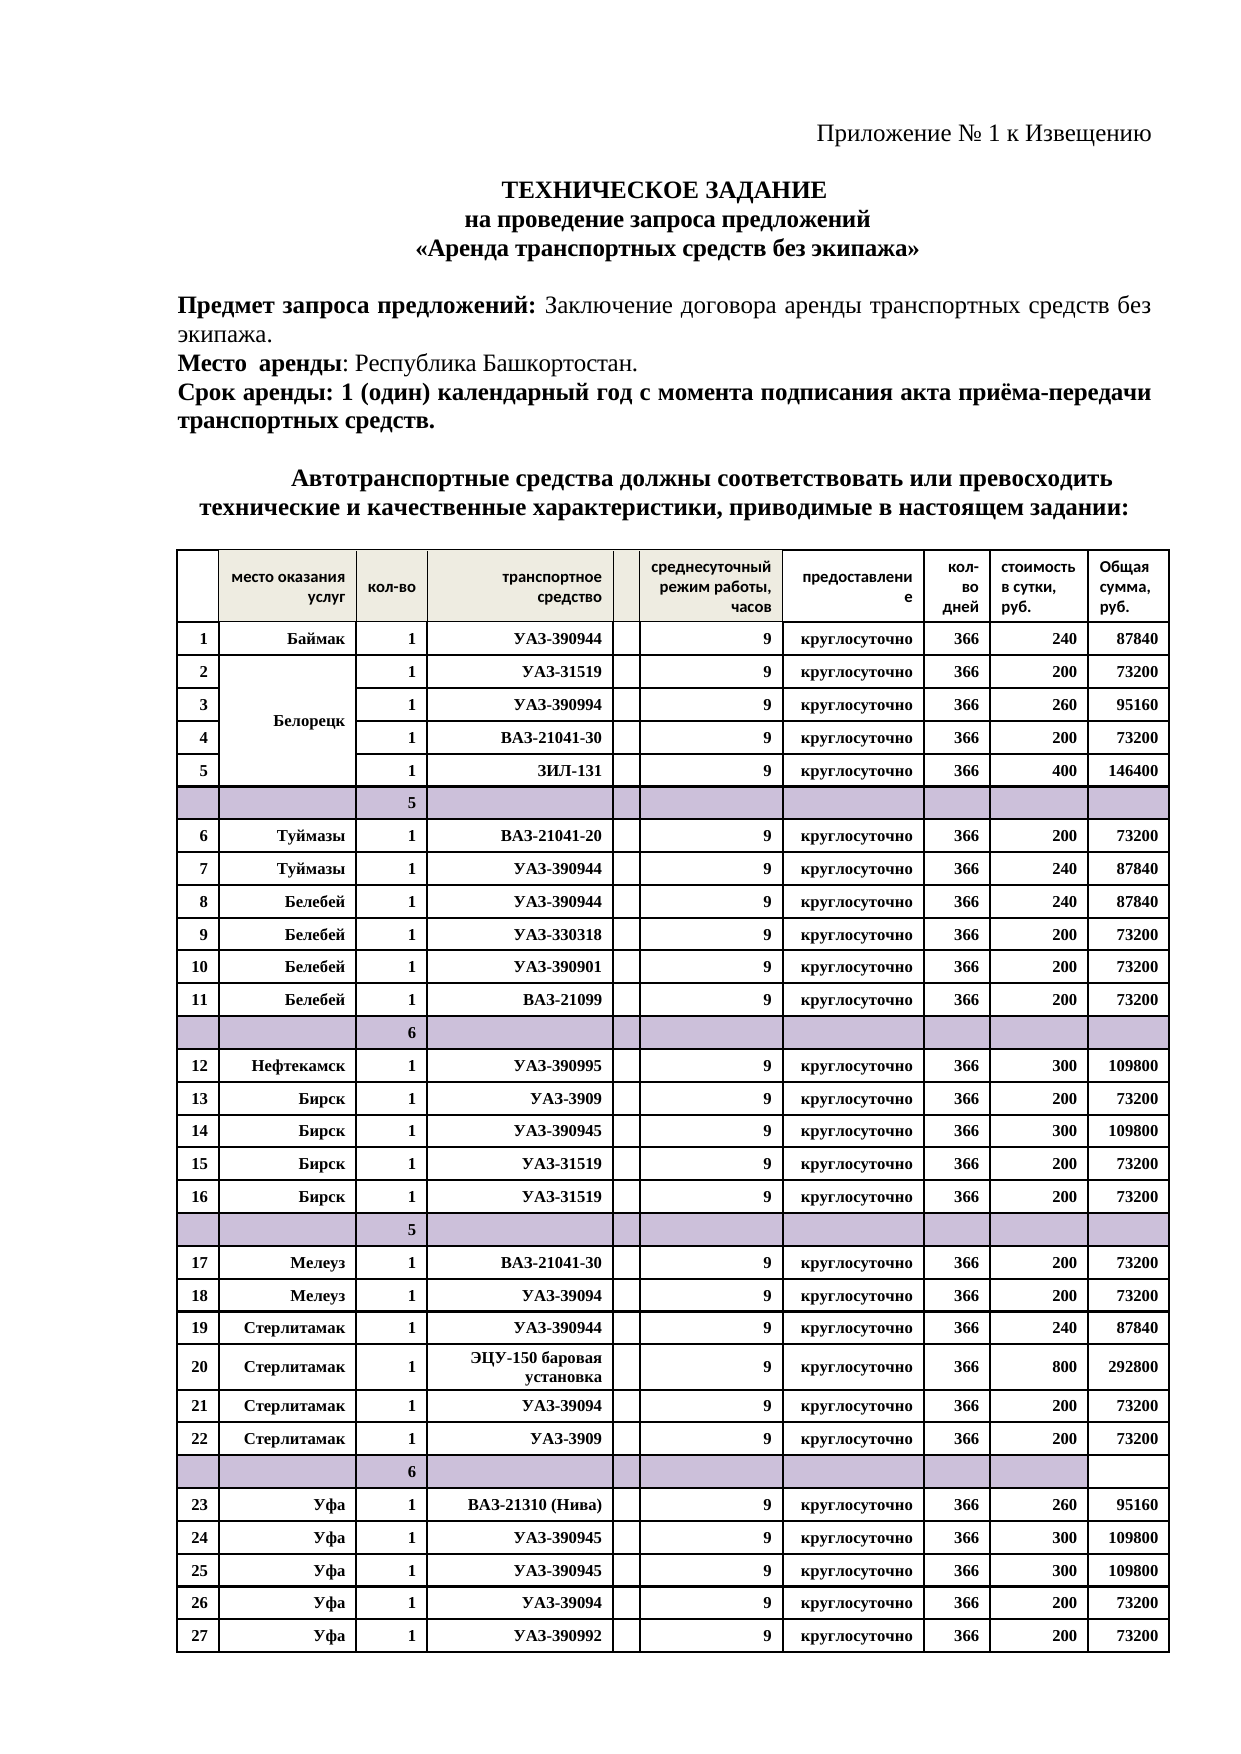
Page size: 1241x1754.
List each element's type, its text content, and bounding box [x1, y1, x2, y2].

table_cell [428, 1456, 612, 1487]
table_cell 26 [178, 1588, 218, 1618]
table_cell [614, 722, 639, 752]
table_cell [991, 1214, 1087, 1245]
table_cell круглосуточно [784, 1313, 923, 1343]
table_cell 300 [991, 1116, 1087, 1146]
table_cell 200 [991, 1083, 1087, 1113]
text Место аренды: Республика Башкортостан. [177, 348, 1152, 377]
table_cell 1 [357, 1391, 426, 1421]
table_cell круглосуточно [784, 1489, 923, 1520]
table_cell 9 [641, 1280, 782, 1310]
table_cell 14 [178, 1116, 218, 1146]
table_cell 73200 [1089, 1280, 1168, 1310]
table_cell 9 [641, 1247, 782, 1277]
table_cell 17 [178, 1247, 218, 1277]
table_cell 1 [357, 853, 426, 884]
table_cell [614, 820, 639, 851]
table_cell 24 [178, 1522, 218, 1552]
table_cell круглосуточно [784, 1391, 923, 1421]
table_cell [614, 853, 639, 884]
table_cell 6 [178, 820, 218, 851]
table_cell круглосуточно [784, 1280, 923, 1310]
table_cell УАЗ-390992 [428, 1620, 612, 1651]
table_cell 366 [925, 1280, 989, 1310]
table_cell 200 [991, 1280, 1087, 1310]
table_cell [178, 1017, 218, 1048]
table_cell [991, 1456, 1087, 1487]
table_cell 1 [357, 886, 426, 917]
table_cell [614, 1620, 639, 1651]
table_cell [614, 1555, 639, 1585]
table_cell Белебей [220, 951, 355, 982]
table_cell [925, 1456, 989, 1487]
table_cell круглосуточно [784, 886, 923, 917]
table_cell 1 [357, 919, 426, 949]
table_cell 9 [641, 656, 782, 687]
table_cell ВАЗ-21041-20 [428, 820, 612, 851]
table_cell [428, 1017, 612, 1048]
table_cell 366 [925, 1522, 989, 1552]
table_cell Стерлитамак [220, 1391, 355, 1421]
table_cell круглосуточно [784, 1423, 923, 1454]
table_cell 7 [178, 853, 218, 884]
table_cell 366 [925, 919, 989, 949]
table_cell 1 [357, 1148, 426, 1179]
table_cell УАЗ-390945 [428, 1555, 612, 1585]
table_cell 1 [357, 656, 426, 687]
table_cell Баймак [220, 622, 355, 654]
table_cell 1 [357, 1247, 426, 1277]
table_cell 366 [925, 1345, 989, 1388]
table_cell 73200 [1089, 820, 1168, 851]
table_cell круглосуточно [784, 984, 923, 1015]
table_cell 1 [357, 1280, 426, 1310]
table_cell 200 [991, 919, 1087, 949]
table_cell Белебей [220, 984, 355, 1015]
table_cell 1 [357, 1345, 426, 1388]
table_cell 1 [357, 755, 426, 785]
table_cell 1 [357, 1522, 426, 1552]
table_cell 366 [925, 623, 989, 654]
table_cell 260 [991, 689, 1087, 720]
table_cell Туймазы [220, 853, 355, 884]
table_cell Туймазы [220, 820, 355, 851]
table_cell круглосуточно [784, 1148, 923, 1179]
table_header Общая сумма, руб. [1089, 551, 1168, 621]
table_cell [614, 622, 639, 654]
table_cell 366 [925, 689, 989, 720]
table_cell круглосуточно [784, 919, 923, 949]
table_cell Бирск [220, 1148, 355, 1179]
table_cell круглосуточно [784, 1116, 923, 1146]
table_cell [1089, 1017, 1168, 1048]
table_cell [614, 919, 639, 949]
table_cell ВАЗ-21099 [428, 984, 612, 1015]
table_cell 300 [991, 1522, 1087, 1552]
text Приложение № 1 к Извещению [177, 118, 1152, 147]
table_cell круглосуточно [784, 623, 923, 654]
table_cell [925, 1214, 989, 1245]
table_cell 240 [991, 886, 1087, 917]
table_cell [1089, 1214, 1168, 1245]
table_cell 87840 [1089, 623, 1168, 654]
table_cell 6 [357, 1456, 426, 1487]
table_cell УАЗ-31519 [428, 1148, 612, 1179]
table_cell [614, 689, 639, 720]
table_cell 12 [178, 1050, 218, 1081]
table_cell Уфа [220, 1588, 355, 1618]
table_cell 200 [991, 1247, 1087, 1277]
table_cell 73200 [1089, 656, 1168, 687]
table_cell [614, 1522, 639, 1552]
table_header [178, 551, 218, 621]
table_cell 366 [925, 1489, 989, 1520]
table_header кол-во [356, 550, 427, 621]
table_cell 1 [357, 722, 426, 752]
table_cell 8 [178, 886, 218, 917]
table_cell круглосуточно [784, 755, 923, 785]
table_cell УАЗ-3909 [428, 1423, 612, 1454]
table_cell 23 [178, 1489, 218, 1520]
table_cell [614, 788, 639, 818]
table_cell ЭЦУ-150 баровая установка [428, 1345, 612, 1388]
table_cell 9 [641, 622, 782, 654]
table_cell Белебей [220, 919, 355, 949]
table_cell УАЗ-390945 [428, 1116, 612, 1146]
table_cell 9 [641, 853, 782, 884]
table_cell 6 [357, 1017, 426, 1048]
table_cell Стерлитамак [220, 1423, 355, 1454]
table_cell 366 [925, 1423, 989, 1454]
table_cell [178, 788, 218, 818]
table_cell 800 [991, 1345, 1087, 1388]
table_cell Белорецк [220, 656, 355, 785]
table_cell УАЗ-31519 [428, 1181, 612, 1212]
table_cell 5 [357, 1214, 426, 1245]
table_cell [614, 1280, 639, 1310]
table_cell 200 [991, 984, 1087, 1015]
table_cell 1 [357, 984, 426, 1015]
table_cell 366 [925, 1083, 989, 1113]
table_cell 366 [925, 656, 989, 687]
table_cell 9 [641, 1313, 782, 1343]
text «Аренда транспортных средств без экипажа» [177, 233, 1152, 262]
table_cell 9 [641, 1181, 782, 1212]
table_cell 9 [641, 919, 782, 949]
table_cell [614, 1116, 639, 1146]
table_cell 366 [925, 1391, 989, 1421]
table_cell 200 [991, 722, 1087, 752]
table_cell 366 [925, 1588, 989, 1618]
table_cell [614, 1313, 639, 1343]
table_cell 73200 [1089, 1083, 1168, 1113]
table_cell [614, 1181, 639, 1212]
table_cell 9 [641, 1083, 782, 1113]
table_cell 21 [178, 1391, 218, 1421]
table_cell УАЗ-390944 [428, 1313, 612, 1343]
table_cell [641, 1456, 782, 1487]
table_cell [614, 886, 639, 917]
table_cell 1 [357, 1181, 426, 1212]
table_header место оказания услуг [219, 550, 356, 621]
table_cell [178, 1214, 218, 1245]
table_cell [614, 1489, 639, 1520]
table_cell [220, 1214, 355, 1245]
table_cell 87840 [1089, 886, 1168, 917]
table_cell 95160 [1089, 689, 1168, 720]
table_cell 109800 [1089, 1116, 1168, 1146]
table_cell 11 [178, 984, 218, 1015]
table_cell 1 [357, 820, 426, 851]
table_cell УАЗ-390944 [428, 886, 612, 917]
table_cell 1 [357, 1313, 426, 1343]
table_cell 366 [925, 1050, 989, 1081]
table_cell [784, 1017, 923, 1048]
table_cell [614, 1050, 639, 1081]
table_header [613, 550, 640, 621]
table_cell 19 [178, 1313, 218, 1343]
table_header стоимость в сутки, руб. [991, 551, 1087, 621]
table_header транспортное средство [427, 550, 613, 621]
table_cell [784, 1456, 923, 1487]
table_cell 109800 [1089, 1555, 1168, 1585]
table_cell 73200 [1089, 1181, 1168, 1212]
table_cell 10 [178, 951, 218, 982]
table_header среднесуточный режим работы, часов [640, 550, 782, 621]
table_cell 200 [991, 951, 1087, 982]
table_cell 200 [991, 1423, 1087, 1454]
table_cell УАЗ-31519 [428, 656, 612, 687]
table_cell [991, 788, 1087, 818]
table_cell [641, 1214, 782, 1245]
table_cell 9 [641, 722, 782, 752]
table_cell [1089, 788, 1168, 818]
table_cell 9 [641, 1522, 782, 1552]
table_header кол-во дней [925, 551, 989, 621]
table_cell [614, 1423, 639, 1454]
table_cell 200 [991, 656, 1087, 687]
table_cell [784, 788, 923, 818]
table_cell 87840 [1089, 1313, 1168, 1343]
table_cell [614, 656, 639, 687]
table_cell круглосуточно [784, 1345, 923, 1388]
table_cell 109800 [1089, 1522, 1168, 1552]
table_cell 366 [925, 1116, 989, 1146]
table_cell 260 [991, 1489, 1087, 1520]
table_cell 9 [641, 1148, 782, 1179]
table_cell УАЗ-39094 [428, 1280, 612, 1310]
table_cell 3 [178, 689, 218, 720]
table_cell круглосуточно [784, 1083, 923, 1113]
table_cell 87840 [1089, 853, 1168, 884]
table_cell [614, 1456, 639, 1487]
table_cell УАЗ-390994 [428, 689, 612, 720]
table_cell [614, 1345, 639, 1388]
table_cell 240 [991, 853, 1087, 884]
table_cell [178, 1456, 218, 1487]
table_cell 109800 [1089, 1050, 1168, 1081]
table_cell [614, 755, 639, 785]
table_cell 73200 [1089, 1391, 1168, 1421]
table_cell [220, 1017, 355, 1048]
table_cell [614, 1247, 639, 1277]
table_cell 20 [178, 1345, 218, 1388]
table_cell 366 [925, 755, 989, 785]
table_cell 73200 [1089, 1588, 1168, 1618]
table_cell 9 [641, 1489, 782, 1520]
table_cell 9 [641, 820, 782, 851]
table_cell 1 [357, 689, 426, 720]
table_cell [220, 1456, 355, 1487]
table_cell 366 [925, 1247, 989, 1277]
table_cell ВАЗ-21310 (Нива) [428, 1489, 612, 1520]
table_cell [614, 951, 639, 982]
table_cell 22 [178, 1423, 218, 1454]
table_cell 9 [641, 951, 782, 982]
table_cell 366 [925, 1620, 989, 1651]
table_cell УАЗ-390901 [428, 951, 612, 982]
table_cell Уфа [220, 1489, 355, 1520]
table_cell УАЗ-390944 [428, 622, 612, 654]
text на проведение запроса предложений [177, 204, 1152, 233]
table_cell [614, 984, 639, 1015]
table_cell УАЗ-39094 [428, 1391, 612, 1421]
table_cell круглосуточно [784, 656, 923, 687]
table_cell круглосуточно [784, 1181, 923, 1212]
table_cell 1 [357, 1588, 426, 1618]
table_cell Уфа [220, 1522, 355, 1552]
table_cell 366 [925, 820, 989, 851]
table_cell 25 [178, 1555, 218, 1585]
table_cell Стерлитамак [220, 1313, 355, 1343]
table_cell [614, 1083, 639, 1113]
table_cell 200 [991, 1620, 1087, 1651]
table_cell 1 [357, 1620, 426, 1651]
table_cell 16 [178, 1181, 218, 1212]
table_cell 27 [178, 1620, 218, 1651]
table_header предоставление [783, 551, 923, 621]
table_cell круглосуточно [784, 1588, 923, 1618]
table_cell 9 [641, 1391, 782, 1421]
table_cell 9 [641, 1555, 782, 1585]
table_cell круглосуточно [784, 1620, 923, 1651]
text Срок аренды: 1 (один) календарный год с момента подписания акта приёма-передачи транспортных средств. [177, 377, 1152, 434]
table_cell круглосуточно [784, 951, 923, 982]
table_cell 1 [357, 1555, 426, 1585]
table_cell [428, 1214, 612, 1245]
table_cell 18 [178, 1280, 218, 1310]
table_cell 240 [991, 623, 1087, 654]
table_cell 9 [641, 1116, 782, 1146]
table_cell 366 [925, 984, 989, 1015]
table_cell круглосуточно [784, 820, 923, 851]
table_cell Мелеуз [220, 1247, 355, 1277]
text Автотранспортные средства должны соответствовать или превосходить технические и качественные характеристики, приводимые в настоящем задании: [177, 463, 1152, 521]
table_cell [1089, 1456, 1168, 1487]
table_cell 73200 [1089, 1423, 1168, 1454]
table_cell 9 [641, 1588, 782, 1618]
table_cell 200 [991, 820, 1087, 851]
table_cell круглосуточно [784, 1555, 923, 1585]
table_cell 366 [925, 1555, 989, 1585]
text Предмет запроса предложений: Заключение договора аренды транспортных средств без экипажа. [177, 291, 1152, 348]
table_cell круглосуточно [784, 1247, 923, 1277]
table_cell [784, 1214, 923, 1245]
table_cell Белебей [220, 886, 355, 917]
table_cell Бирск [220, 1083, 355, 1113]
table_cell 366 [925, 1148, 989, 1179]
table_cell [641, 788, 782, 818]
table_cell 366 [925, 1313, 989, 1343]
table_cell 9 [641, 1345, 782, 1388]
table_cell Уфа [220, 1620, 355, 1651]
table_cell 9 [641, 1620, 782, 1651]
table_cell 15 [178, 1148, 218, 1179]
table_cell [614, 1588, 639, 1618]
table_cell 1 [357, 951, 426, 982]
table_cell 200 [991, 1391, 1087, 1421]
table_cell [220, 788, 355, 818]
table_cell 366 [925, 951, 989, 982]
table_cell 73200 [1089, 1620, 1168, 1651]
table_cell УАЗ-330318 [428, 919, 612, 949]
text ТЕХНИЧЕСКОЕ ЗАДАНИЕ [177, 176, 1152, 204]
table_cell 9 [641, 1050, 782, 1081]
table_cell 1 [357, 622, 426, 654]
table_cell 1 [357, 1116, 426, 1146]
table_cell 300 [991, 1555, 1087, 1585]
table_cell УАЗ-390944 [428, 853, 612, 884]
table_cell круглосуточно [784, 853, 923, 884]
table_cell 1 [357, 1423, 426, 1454]
table_cell 240 [991, 1313, 1087, 1343]
table_cell 4 [178, 722, 218, 752]
table_cell 1 [357, 1083, 426, 1113]
table_cell 9 [641, 1423, 782, 1454]
table_cell [991, 1017, 1087, 1048]
table_cell круглосуточно [784, 1522, 923, 1552]
table_cell [614, 1391, 639, 1421]
table_cell 73200 [1089, 722, 1168, 752]
table_cell [925, 1017, 989, 1048]
table_cell 400 [991, 755, 1087, 785]
table_cell ВАЗ-21041-30 [428, 1247, 612, 1277]
table_cell 146400 [1089, 755, 1168, 785]
table_cell 73200 [1089, 984, 1168, 1015]
table_cell Стерлитамак [220, 1345, 355, 1388]
table_cell 95160 [1089, 1489, 1168, 1520]
table_cell 1 [178, 623, 218, 654]
table_cell 5 [178, 755, 218, 785]
table_cell 366 [925, 853, 989, 884]
table_cell 200 [991, 1181, 1087, 1212]
table_cell 5 [357, 788, 426, 818]
table_cell ВАЗ-21041-30 [428, 722, 612, 752]
table_cell [614, 1148, 639, 1179]
table_cell круглосуточно [784, 689, 923, 720]
table_cell Уфа [220, 1555, 355, 1585]
table_cell Бирск [220, 1116, 355, 1146]
table_cell 73200 [1089, 951, 1168, 982]
table_cell Мелеуз [220, 1280, 355, 1310]
table_cell круглосуточно [784, 722, 923, 752]
table_cell 73200 [1089, 1148, 1168, 1179]
table_cell УАЗ-3909 [428, 1083, 612, 1113]
table_cell 9 [641, 689, 782, 720]
table_cell 1 [357, 1489, 426, 1520]
table_cell УАЗ-390995 [428, 1050, 612, 1081]
table_cell 300 [991, 1050, 1087, 1081]
table_cell Нефтекамск [220, 1050, 355, 1081]
table_cell [925, 788, 989, 818]
table_cell круглосуточно [784, 1050, 923, 1081]
table_cell [614, 1214, 639, 1245]
table_cell УАЗ-390945 [428, 1522, 612, 1552]
table_cell 366 [925, 1181, 989, 1212]
table_cell 73200 [1089, 919, 1168, 949]
table_cell [614, 1017, 639, 1048]
table_cell 200 [991, 1588, 1087, 1618]
table_cell 9 [641, 886, 782, 917]
table_cell 200 [991, 1148, 1087, 1179]
table_cell [428, 788, 612, 818]
table_cell 1 [357, 1050, 426, 1081]
table_cell 9 [641, 984, 782, 1015]
table_cell 73200 [1089, 1247, 1168, 1277]
table_cell 9 [178, 919, 218, 949]
table_cell 13 [178, 1083, 218, 1113]
table_cell 366 [925, 886, 989, 917]
table_cell Бирск [220, 1181, 355, 1212]
table_cell ЗИЛ-131 [428, 755, 612, 785]
table_cell [641, 1017, 782, 1048]
table_cell УАЗ-39094 [428, 1588, 612, 1618]
table_cell 292800 [1089, 1345, 1168, 1388]
table_cell 9 [641, 755, 782, 785]
table_cell 366 [925, 722, 989, 752]
table_cell 2 [178, 656, 218, 687]
